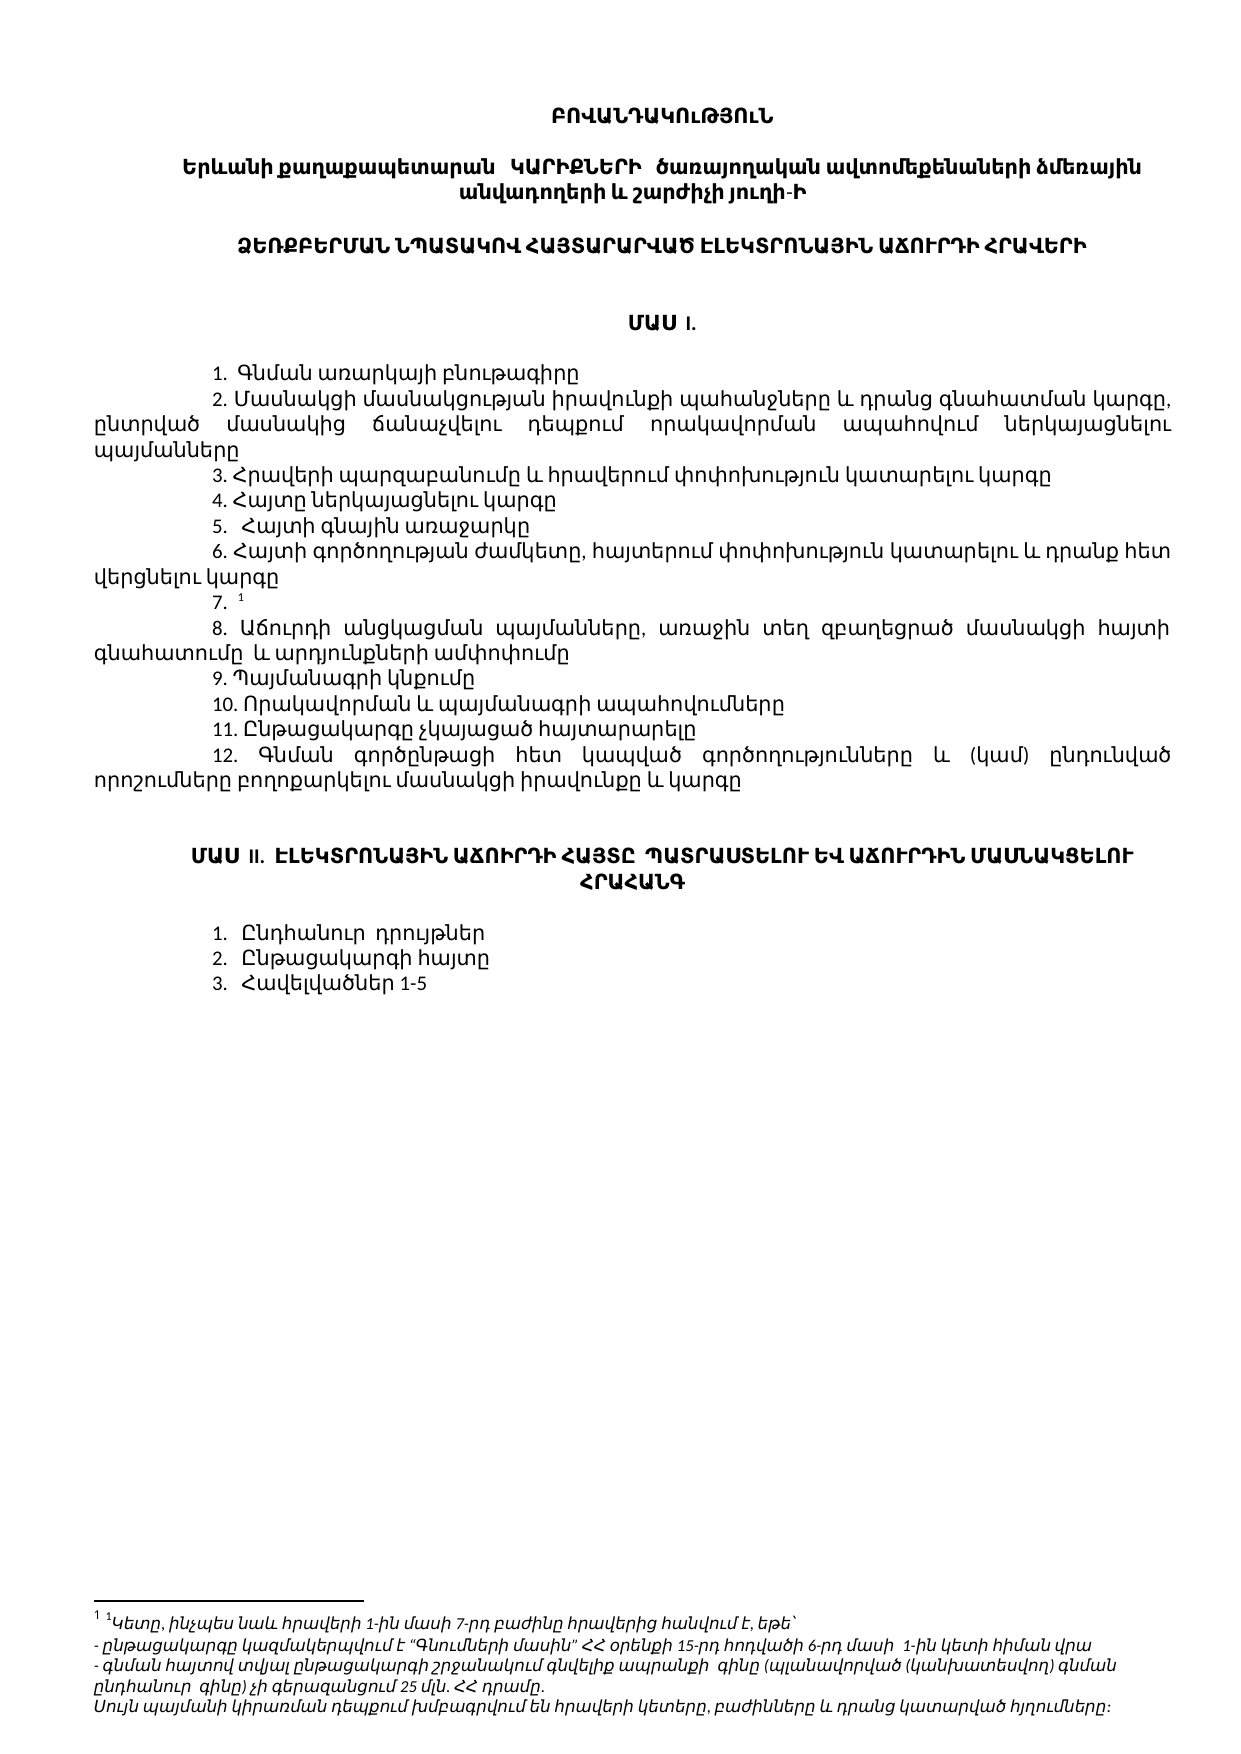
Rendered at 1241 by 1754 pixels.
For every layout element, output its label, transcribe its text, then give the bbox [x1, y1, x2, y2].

text ԲՈՎԱՆԴԱԿՈւԹՅՈւՆ [94, 103, 1171, 128]
text 8. Աճուրդի անցկացման պայմանները, առաջին տեղ զբաղեցրած մասնակցի հայտի գնահատումը և արդյունքների ամփոփումը [94, 615, 1171, 666]
text 12. Գնման գործընթացի հետ կապված գործողությունները և (կամ) ընդունված որոշումները բողոքարկելու մասնակցի իրավունքը և կարգը [94, 742, 1171, 793]
text 4. Հայտը ներկայացնելու կարգը [94, 488, 1171, 513]
text 3. Հրավերի պարզաբանումը և հրավերում փոփոխություն կատարելու կարգը [94, 462, 1171, 488]
text 10. Որակավորման և պայմանագրի ապահովումները [94, 691, 1171, 716]
text 1. Գնման առարկայի բնութագիրը [94, 361, 1171, 386]
text 3. Հավելվածներ 1-5 [94, 971, 1171, 996]
text 1. Ընդհանուր դրույթներ [94, 920, 1171, 945]
text 5. Հայտի գնային առաջարկը [94, 513, 1171, 538]
text 7. 1 [94, 589, 1171, 615]
text Երևանի քաղաքապետարան ԿԱՐԻՔՆԵՐԻ ծառայողական ավտոմեքենաների ձմեռային անվադողերի և շարժիչի յուղի-Ի [94, 154, 1171, 205]
text ՄԱՍ II. ԷԼԵԿՏՐՈՆԱՅԻՆ ԱՃՈԻՐԴԻ ՀԱՅՏԸ ՊԱՏՐԱՍՏԵԼՈՒ ԵՎ ԱՃՈՒՐԴԻՆ ՄԱՍՆԱԿՑԵԼՈՒ ՀՐԱՀԱՆԳ [94, 843, 1171, 894]
text 2. Մասնակցի մասնակցության իրավունքի պահանջները և դրանց գնահատման կարգը, ընտրված մասնակից ճանաչվելու դեպքում որակավորման ապահովում ներկայացնելու պայմանները [94, 386, 1171, 462]
text 6. Հայտի գործողության ժամկետը, հայտերում փոփոխություն կատարելու և դրանք հետ վերցնելու կարգը [94, 538, 1171, 589]
text ՄԱՍ I. [94, 310, 1171, 335]
text 11. Ընթացակարգը չկայացած հայտարարելը [94, 716, 1171, 742]
text 2. Ընթացակարգի հայտը [94, 945, 1171, 971]
text ՁԵՌՔԲԵՐՄԱՆ ՆՊԱՏԱԿՈՎ ՀԱՅՏԱՐԱՐՎԱԾ ԷԼԵԿՏՐՈՆԱՅԻՆ ԱՃՈՒՐԴԻ ՀՐԱՎԵՐԻ [94, 233, 1171, 259]
text 9. Պայմանագրի կնքումը [94, 666, 1171, 691]
